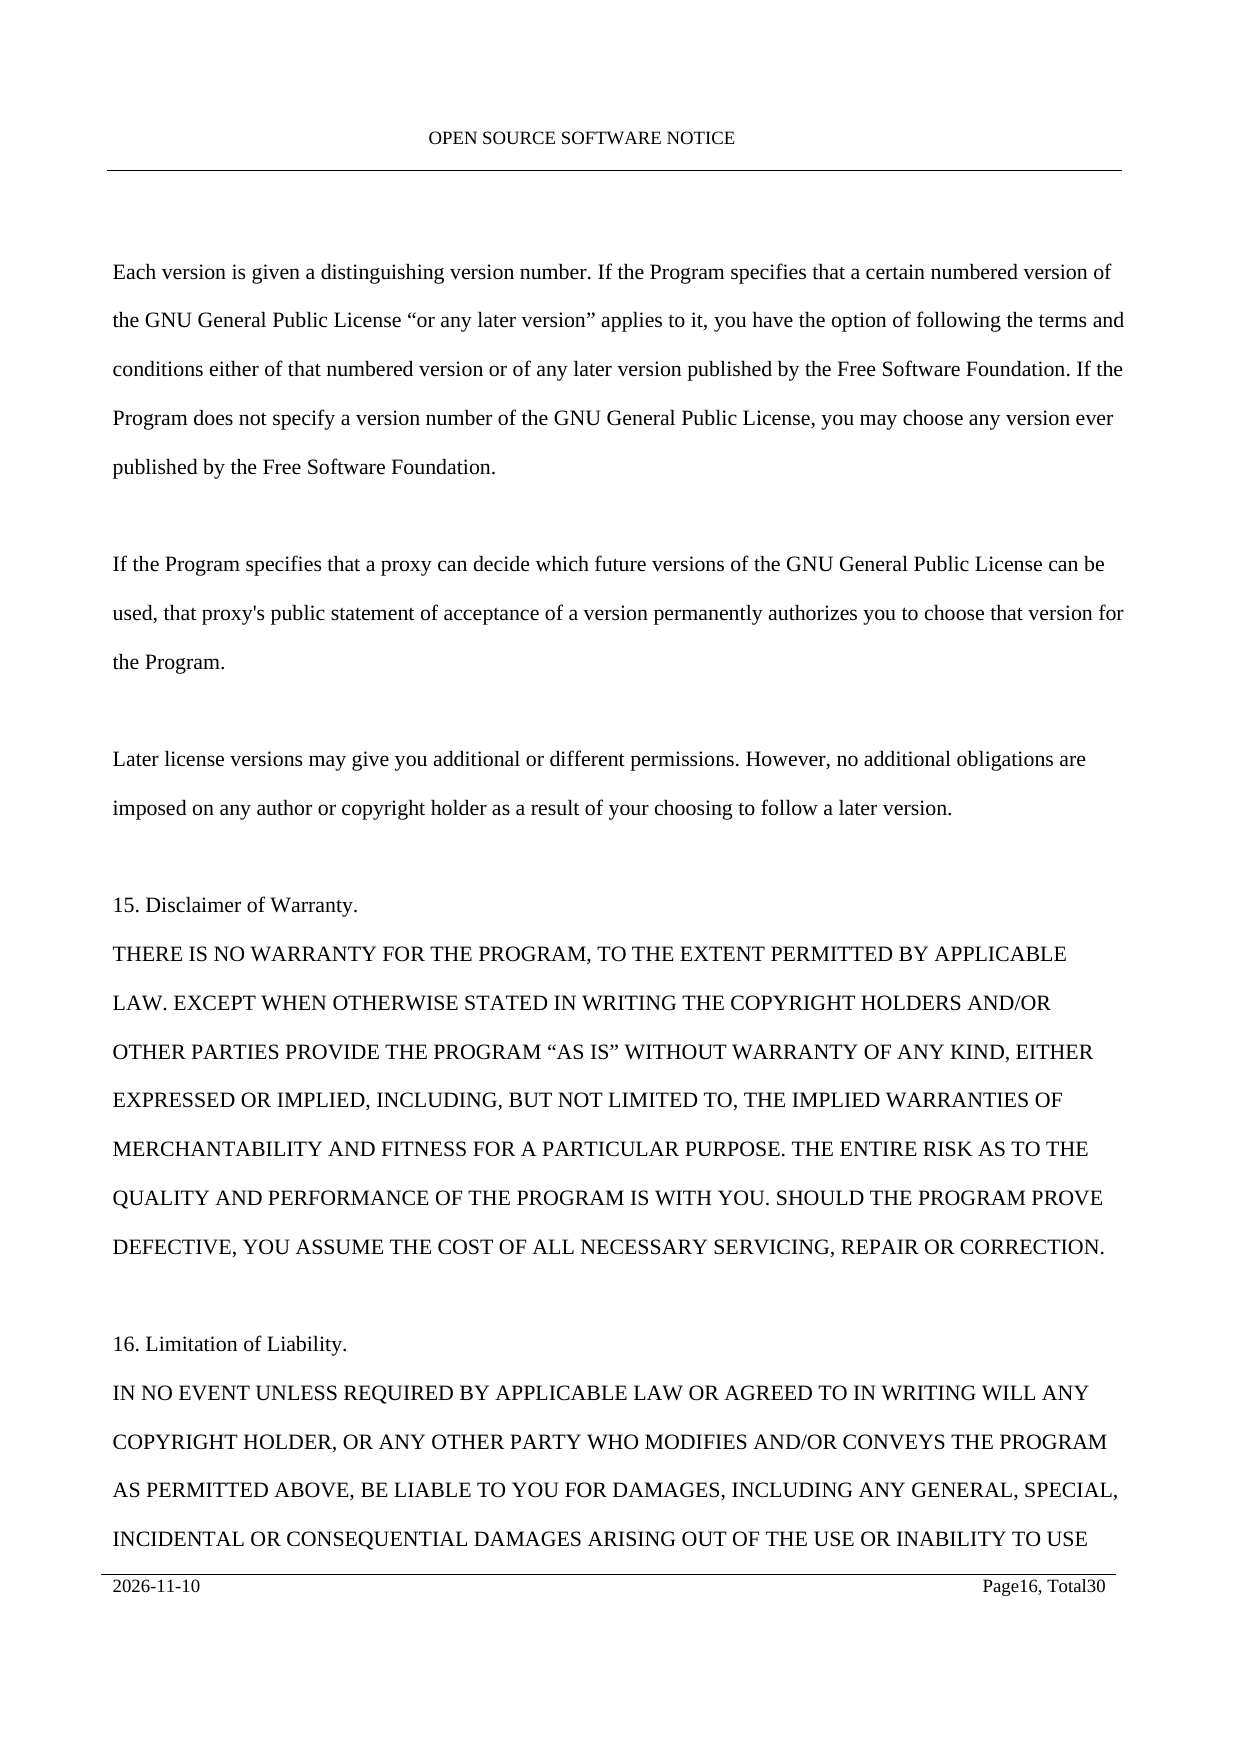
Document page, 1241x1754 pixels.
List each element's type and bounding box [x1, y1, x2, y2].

text [112, 206, 1128, 1555]
